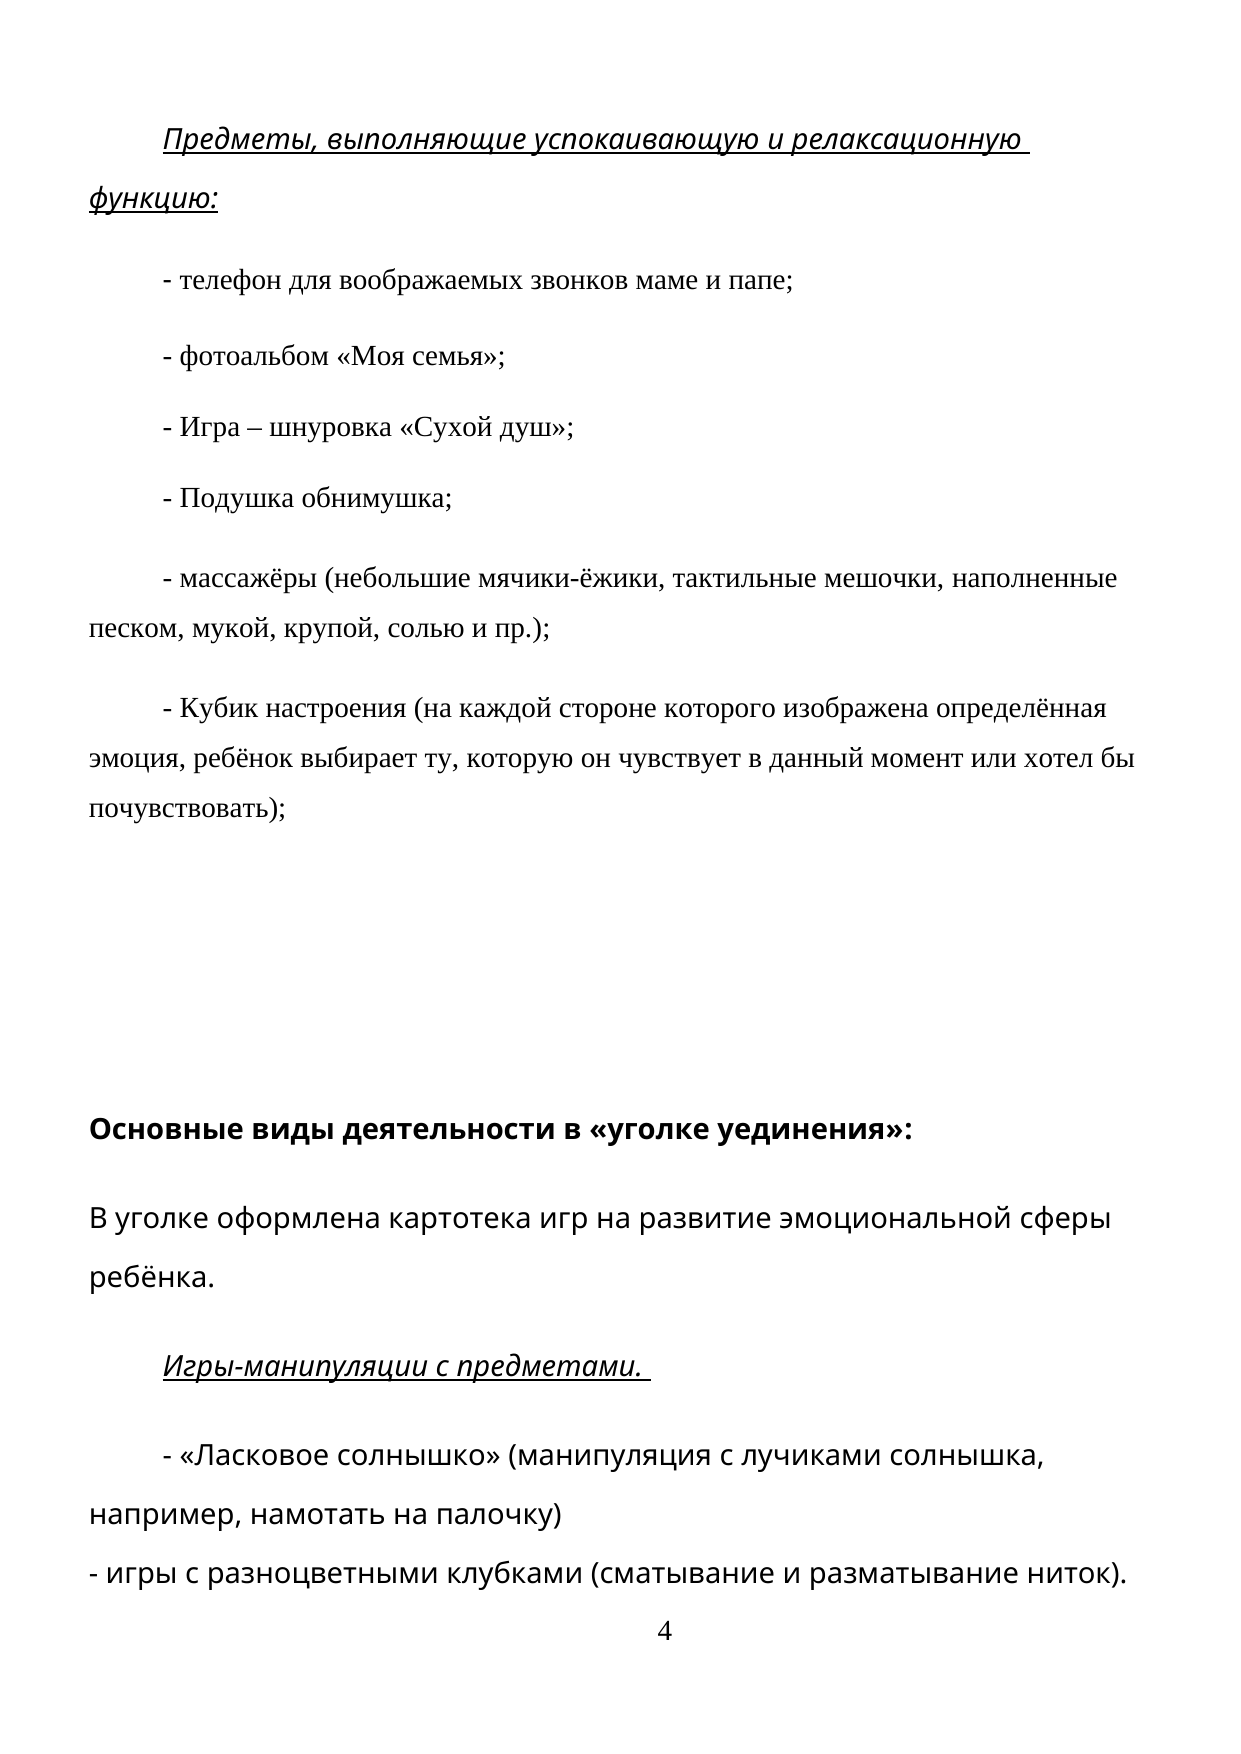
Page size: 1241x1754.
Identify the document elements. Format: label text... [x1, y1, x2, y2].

text Игры-манипуляции с предметами. [88, 1345, 1152, 1385]
text - фотоальбом «Моя семья»; [88, 338, 1152, 372]
text Основные виды деятельности в «уголке уединения»: [88, 1108, 1152, 1148]
text - «Ласковое солнышко» (манипуляция с лучиками солнышка, например, намотать на палочку) - игры с разноцветными клубками (сматывание и разматывание ниток). [88, 1434, 1152, 1592]
text В уголке оформлена картотека игр на развитие эмоциональной сферы ребёнка. [88, 1197, 1152, 1296]
text - телефон для воображаемых звонков маме и папе; [88, 258, 1152, 298]
text - Игра – шнуровка «Сухой душ»; [88, 409, 1152, 443]
text Предметы, выполняющие успокаивающую и релаксационную функцию: [88, 118, 1152, 217]
text - Подушка обнимушка; [88, 481, 1152, 514]
text - массажёры (небольшие мячики-ёжики, тактильные мешочки, наполненные песком, мукой, крупой, солью и пр.); [88, 560, 1152, 644]
text - Кубик настроения (на каждой стороне которого изображена определённая эмоция, ребёнок выбирает ту, которую он чувствует в данный момент или хотел бы почувствовать); [88, 690, 1152, 824]
